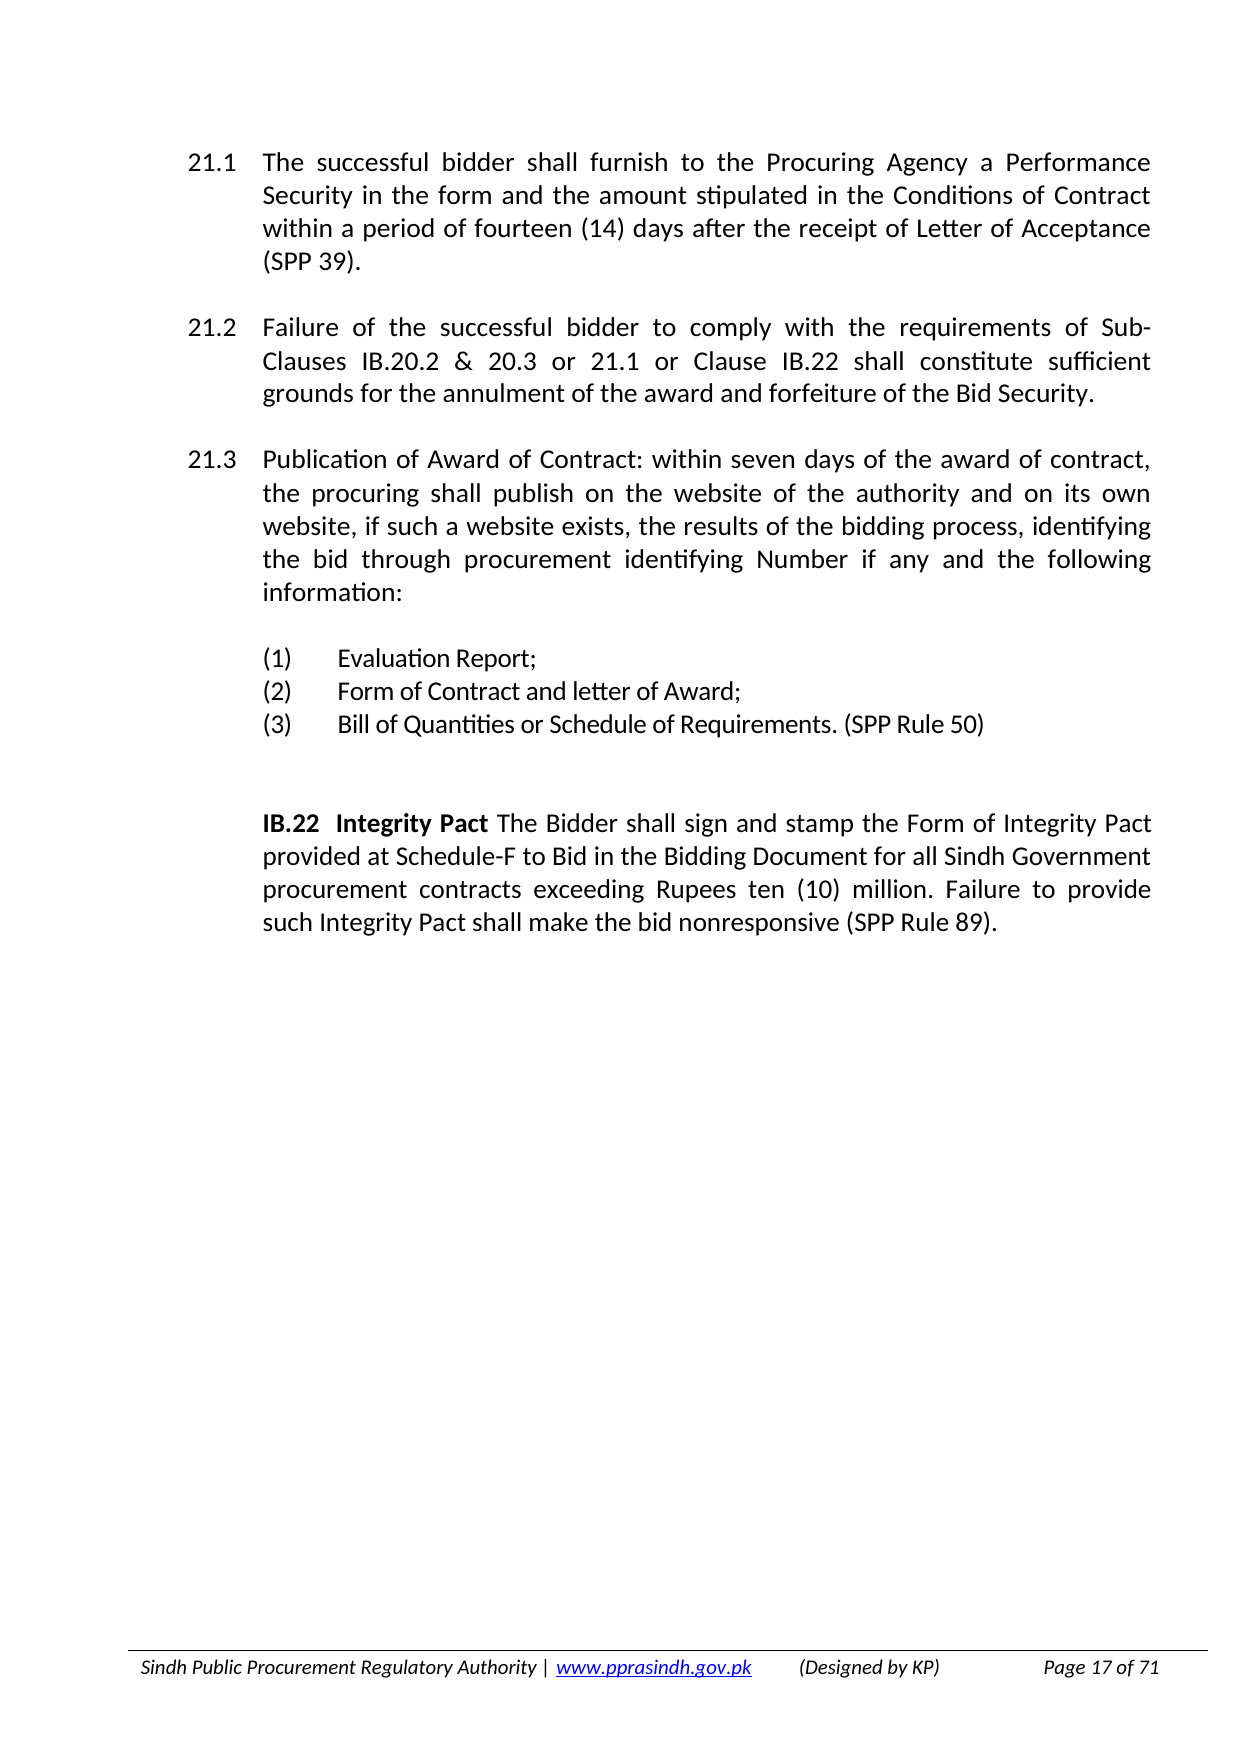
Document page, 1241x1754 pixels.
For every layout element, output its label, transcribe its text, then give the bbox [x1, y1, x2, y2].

text 21.3 Publication of Award of Contract: within seven days of the award of contract, the procuring shall publish on the website of the authority and on its own website, if such a website exists, the results of the bidding process, identifying the bid through procurement identifying Number if any and the following information: [187, 443, 1153, 608]
text (1) Evaluation Report; [262, 641, 1153, 674]
text IB.22 Integrity Pact The Bidder shall sign and stamp the Form of Integrity Pact provided at Schedule-F to Bid in the Bidding Document for all Sindh Government procurement contracts exceeding Rupees ten (10) million. Failure to provide such Integrity Pact shall make the bid nonresponsive (SPP Rule 89). [262, 806, 1153, 938]
text (3) Bill of Quantities or Schedule of Requirements. (SPP Rule 50) [262, 707, 1153, 740]
text 21.1 The successful bidder shall furnish to the Procuring Agency a Performance Security in the form and the amount stipulated in the Conditions of Contract within a period of fourteen (14) days after the receipt of Letter of Acceptance (SPP 39). [187, 146, 1153, 278]
text (2) Form of Contract and letter of Award; [262, 674, 1153, 707]
text 21.2 Failure of the successful bidder to comply with the requirements of Sub-Clauses IB.20.2 & 20.3 or 21.1 or Clause IB.22 shall constitute sufficient grounds for the annulment of the award and forfeiture of the Bid Security. [187, 311, 1153, 410]
